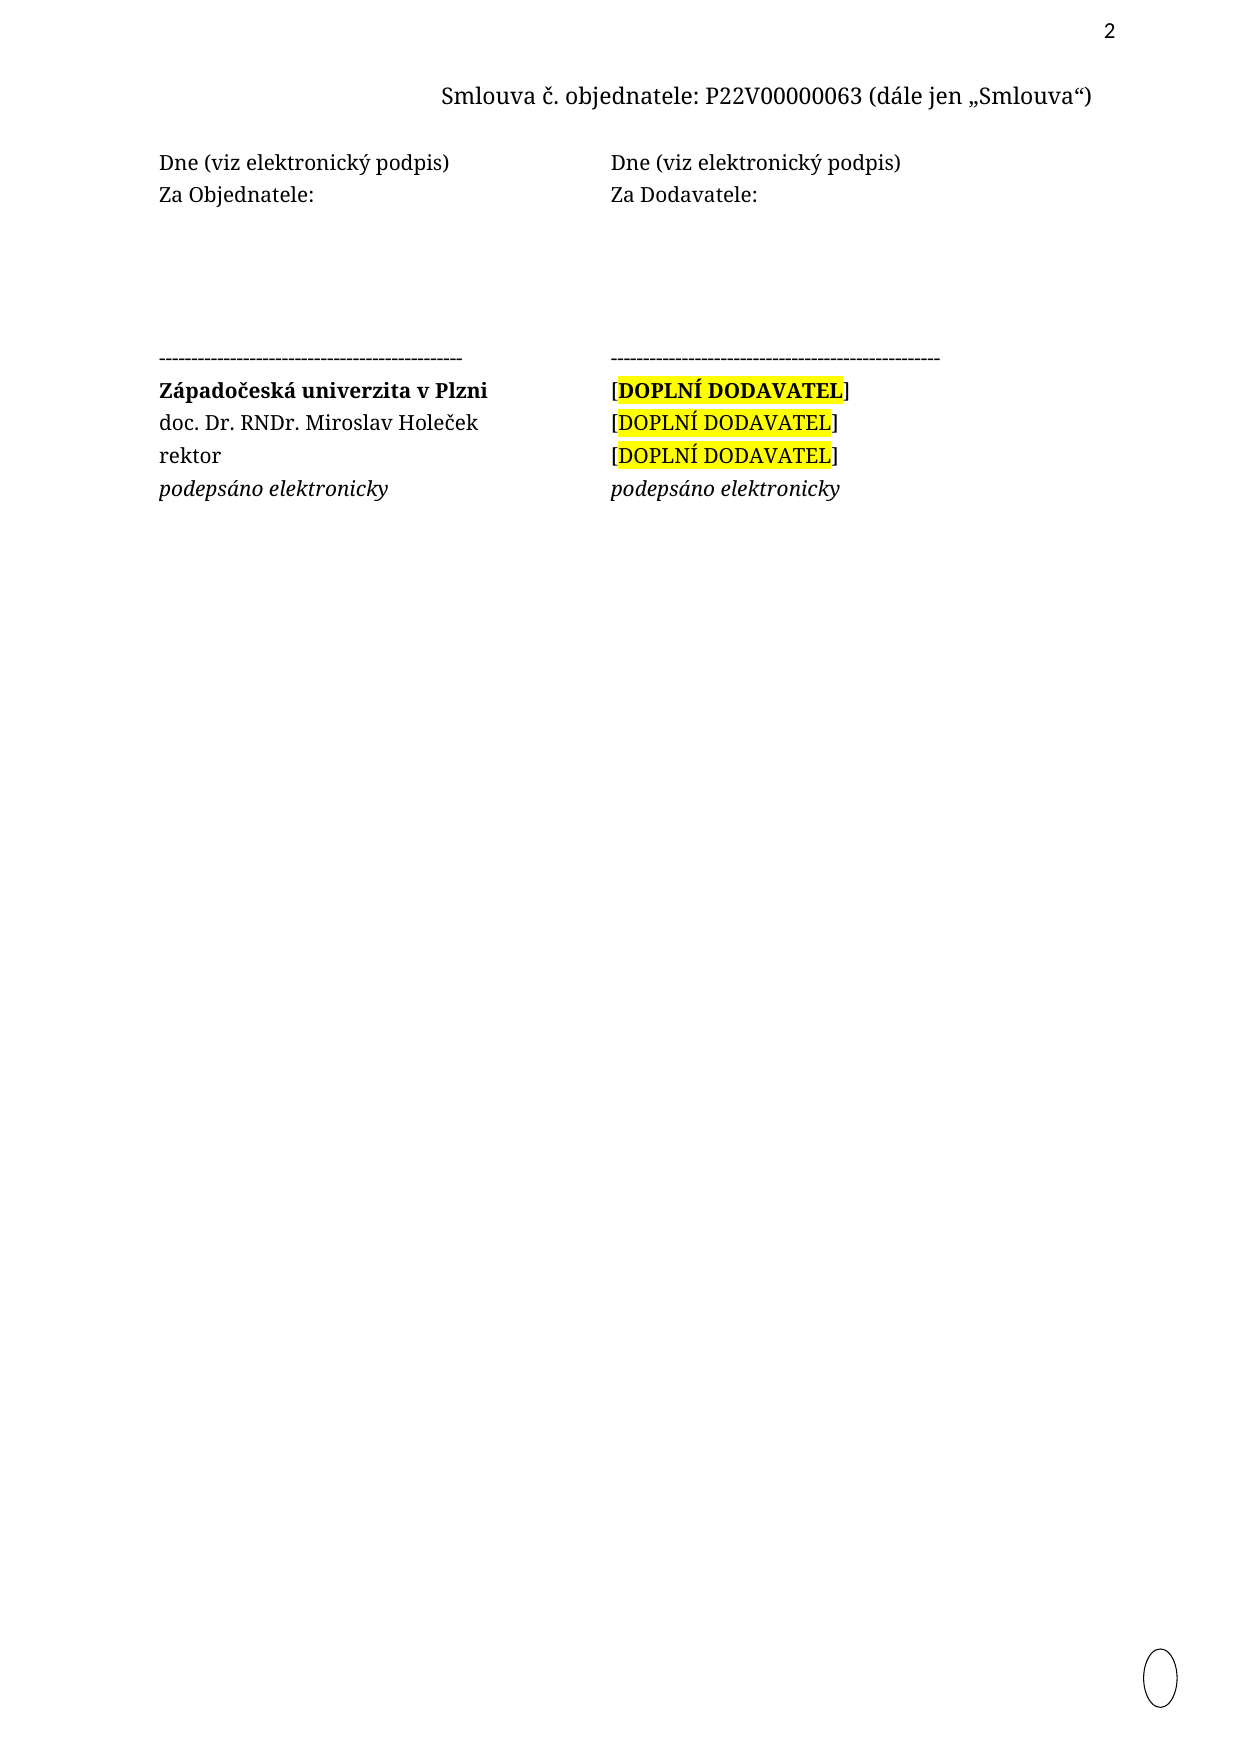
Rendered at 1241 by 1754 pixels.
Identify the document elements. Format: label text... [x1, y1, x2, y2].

table_header Dne (viz elektronický podpis) Za Dodavatele: --------------------------------------------------- [DOPLNÍ DODAVATEL] [DOPLNÍ DODAVATEL] [DOPLNÍ DODAVATEL] podepsáno elektronicky [599, 148, 1051, 538]
table_header Dne (viz elektronický podpis) Za Objednatele: ----------------------------------------------- Západočeská univerzita v Plzni doc. Dr. RNDr. Miroslav Holeček rektor podepsáno elektronicky [148, 148, 599, 538]
